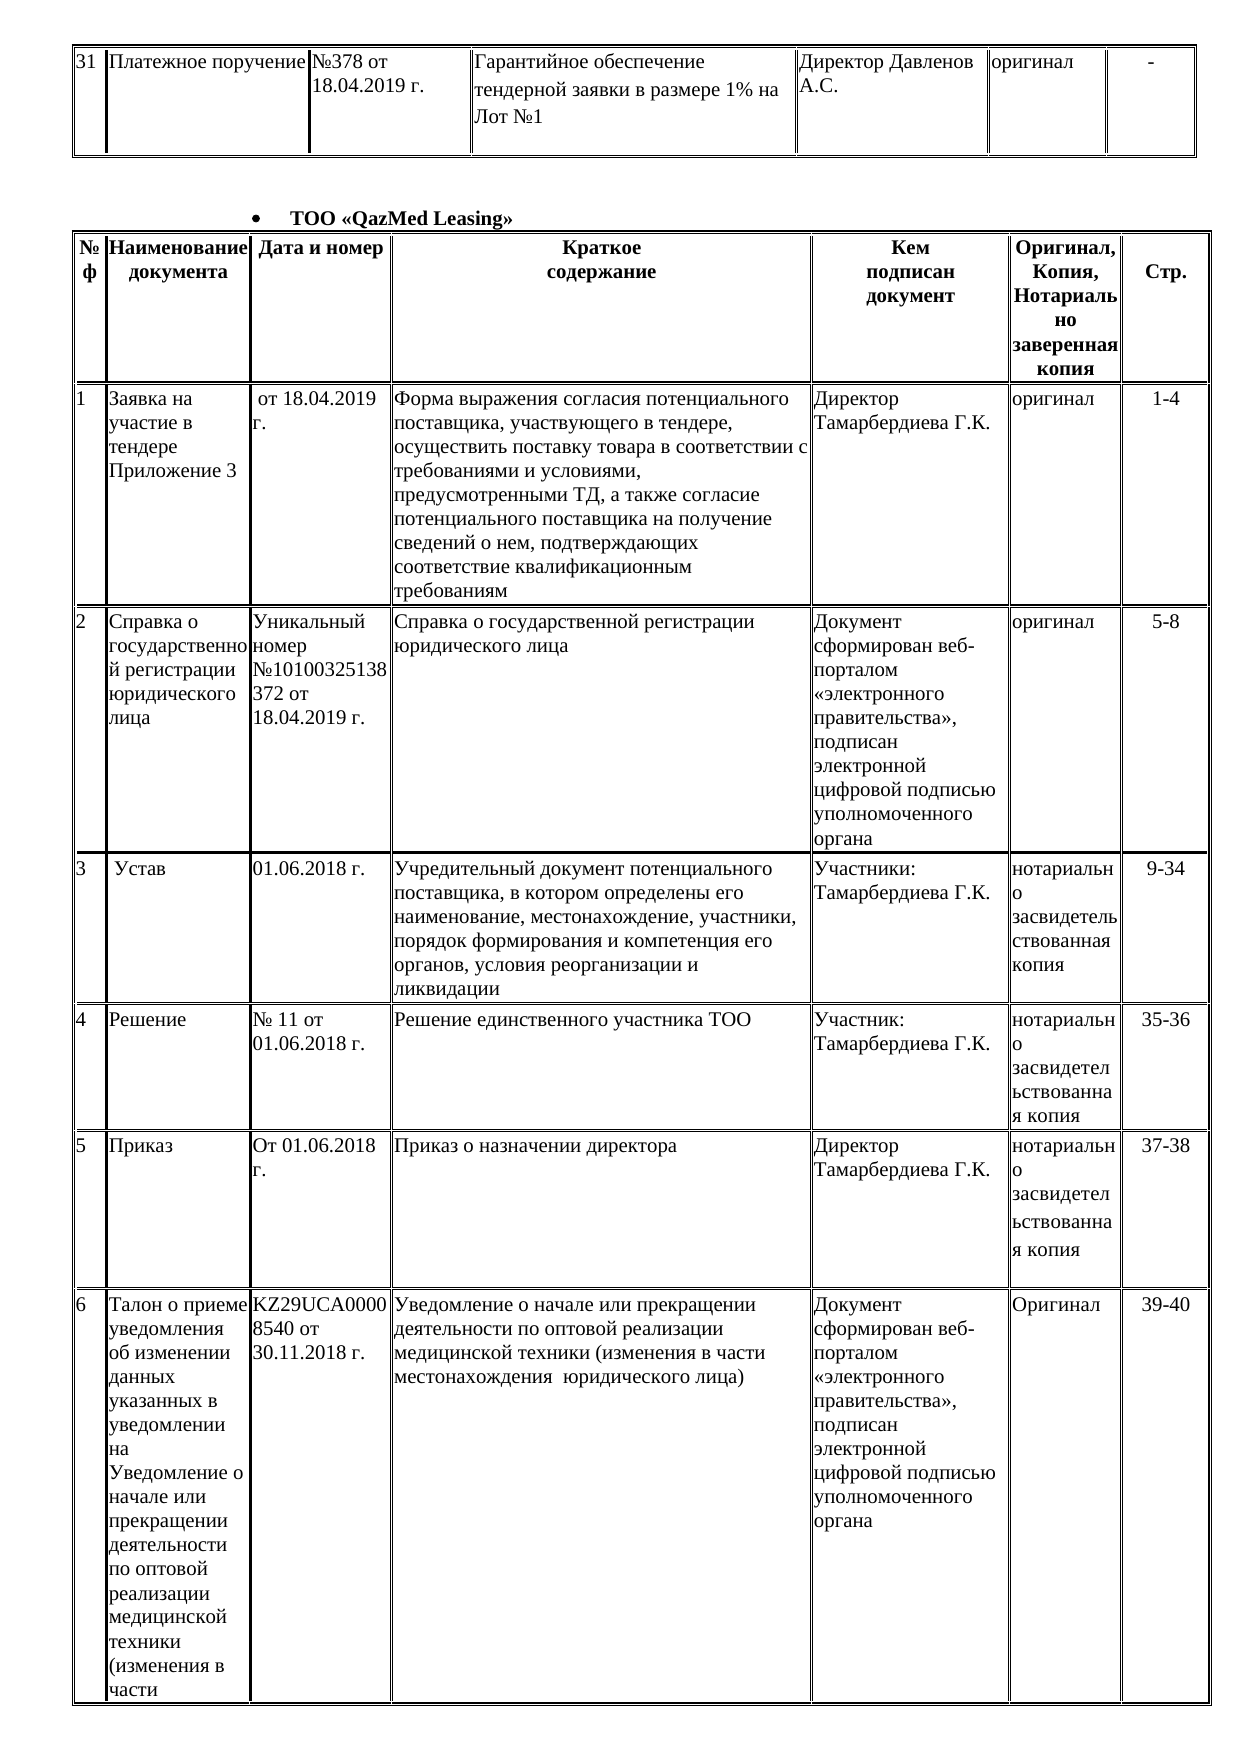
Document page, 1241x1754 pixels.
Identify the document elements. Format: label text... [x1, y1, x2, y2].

table_cell Решение единственного участника ТОО [393, 1005, 810, 1128]
table_cell Директор Тамарбердиева Г.К. [813, 385, 1008, 604]
table_cell 4 [73, 1002, 106, 1128]
table_cell оригинал [989, 48, 1107, 155]
table_cell Участник: Тамарбердиева Г.К. [813, 1005, 1008, 1128]
table_header Дата и номер [250, 234, 392, 381]
table_cell Форма выражения согласия потенциального поставщика, участвующего в тендере, осуществить поставку товара в соответствии с требованиями и условиями, предусмотренными ТД, а также согласие потенциального поставщика на получение сведений о нем, подтверждающих соответствие квалификационным требованиям [393, 385, 810, 604]
table_cell Оригинал [1010, 1290, 1121, 1702]
table_cell Гарантийное обеспечение тендерной заявки в размере 1% на Лот №1 [472, 48, 797, 155]
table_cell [392, 1290, 811, 1702]
table_cell нотариально засвидетельствованная копия [1011, 1005, 1120, 1128]
table_cell Документ сформирован веб-порталом «электронного правительства», подписан электронной цифровой подписью уполномоченного органа [813, 608, 1008, 851]
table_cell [811, 1290, 1009, 1702]
table_cell Приказ [108, 1132, 249, 1287]
table_cell 2 [75, 604, 105, 851]
table_cell 5 [75, 1129, 105, 1287]
table_header Кем подписан документ [811, 234, 1009, 381]
table_header №ф [75, 234, 106, 381]
list ТОО «QazMed Leasing» [252, 206, 1152, 230]
table_cell оригинал [1011, 608, 1120, 851]
table_cell 01.06.2018 г. [252, 854, 390, 1002]
table_cell №378 от 18.04.2019 г. [309, 48, 472, 155]
table_header Краткое содержание [392, 234, 811, 381]
table_cell нотариально засвидетельствованная копия [1011, 854, 1120, 1002]
table_cell Директор Тамарбердиева Г.К. [813, 1132, 1008, 1287]
table_cell Уникальный номер №10100325138372 от 18.04.2019 г. [252, 608, 390, 851]
table_header Оригинал, Копия, Нотариально заверенная копия [1010, 234, 1121, 381]
table_cell Справка о государственной регистрации юридического лица [393, 608, 810, 851]
table_cell 1 [75, 381, 105, 604]
table_cell Учредительный документ потенциального поставщика, в котором определены его наименование, местонахождение, участники, порядок формирования и компетенция его органов, условия реорганизации и ликвидации [393, 854, 810, 1002]
table_cell Директор Давленов А.С. [797, 48, 989, 155]
table_cell Приказ о назначении директора [393, 1132, 810, 1287]
table_cell Справка о государственной регистрации юридического лица [108, 608, 249, 851]
table_cell Заявка на участие в тендере Приложение 3 [108, 385, 249, 604]
table_cell 31 [75, 48, 106, 155]
table_cell Платежное поручение [106, 48, 309, 155]
table_header Наименование документа [106, 232, 250, 381]
table_cell 1-4 [1123, 381, 1209, 604]
table_cell № 11 от 01.06.2018 г. [252, 1005, 390, 1128]
table_cell От 01.06.2018 г. [252, 1132, 390, 1287]
table_cell - [1107, 48, 1194, 155]
table_cell Устав [108, 854, 249, 1002]
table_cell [106, 1290, 250, 1702]
table_cell от 18.04.2019 г. [252, 385, 390, 604]
table_cell 37-38 [1123, 1129, 1209, 1287]
table_cell оригинал [1011, 385, 1120, 604]
table_cell 9-34 [1123, 851, 1208, 1002]
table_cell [250, 1290, 392, 1702]
table_cell 39-40 [1121, 1287, 1210, 1702]
table_cell нотариально засвидетельствованная копия [1011, 1132, 1120, 1287]
table_cell 35-36 [1121, 1002, 1210, 1128]
table_cell Решение [108, 1005, 249, 1128]
table_header Стр. [1121, 234, 1208, 381]
table_cell 3 [75, 851, 105, 1002]
table_cell Участники: Тамарбердиева Г.К. [813, 854, 1008, 1002]
table_cell 5-8 [1123, 604, 1209, 851]
table_cell 6 [73, 1287, 106, 1702]
